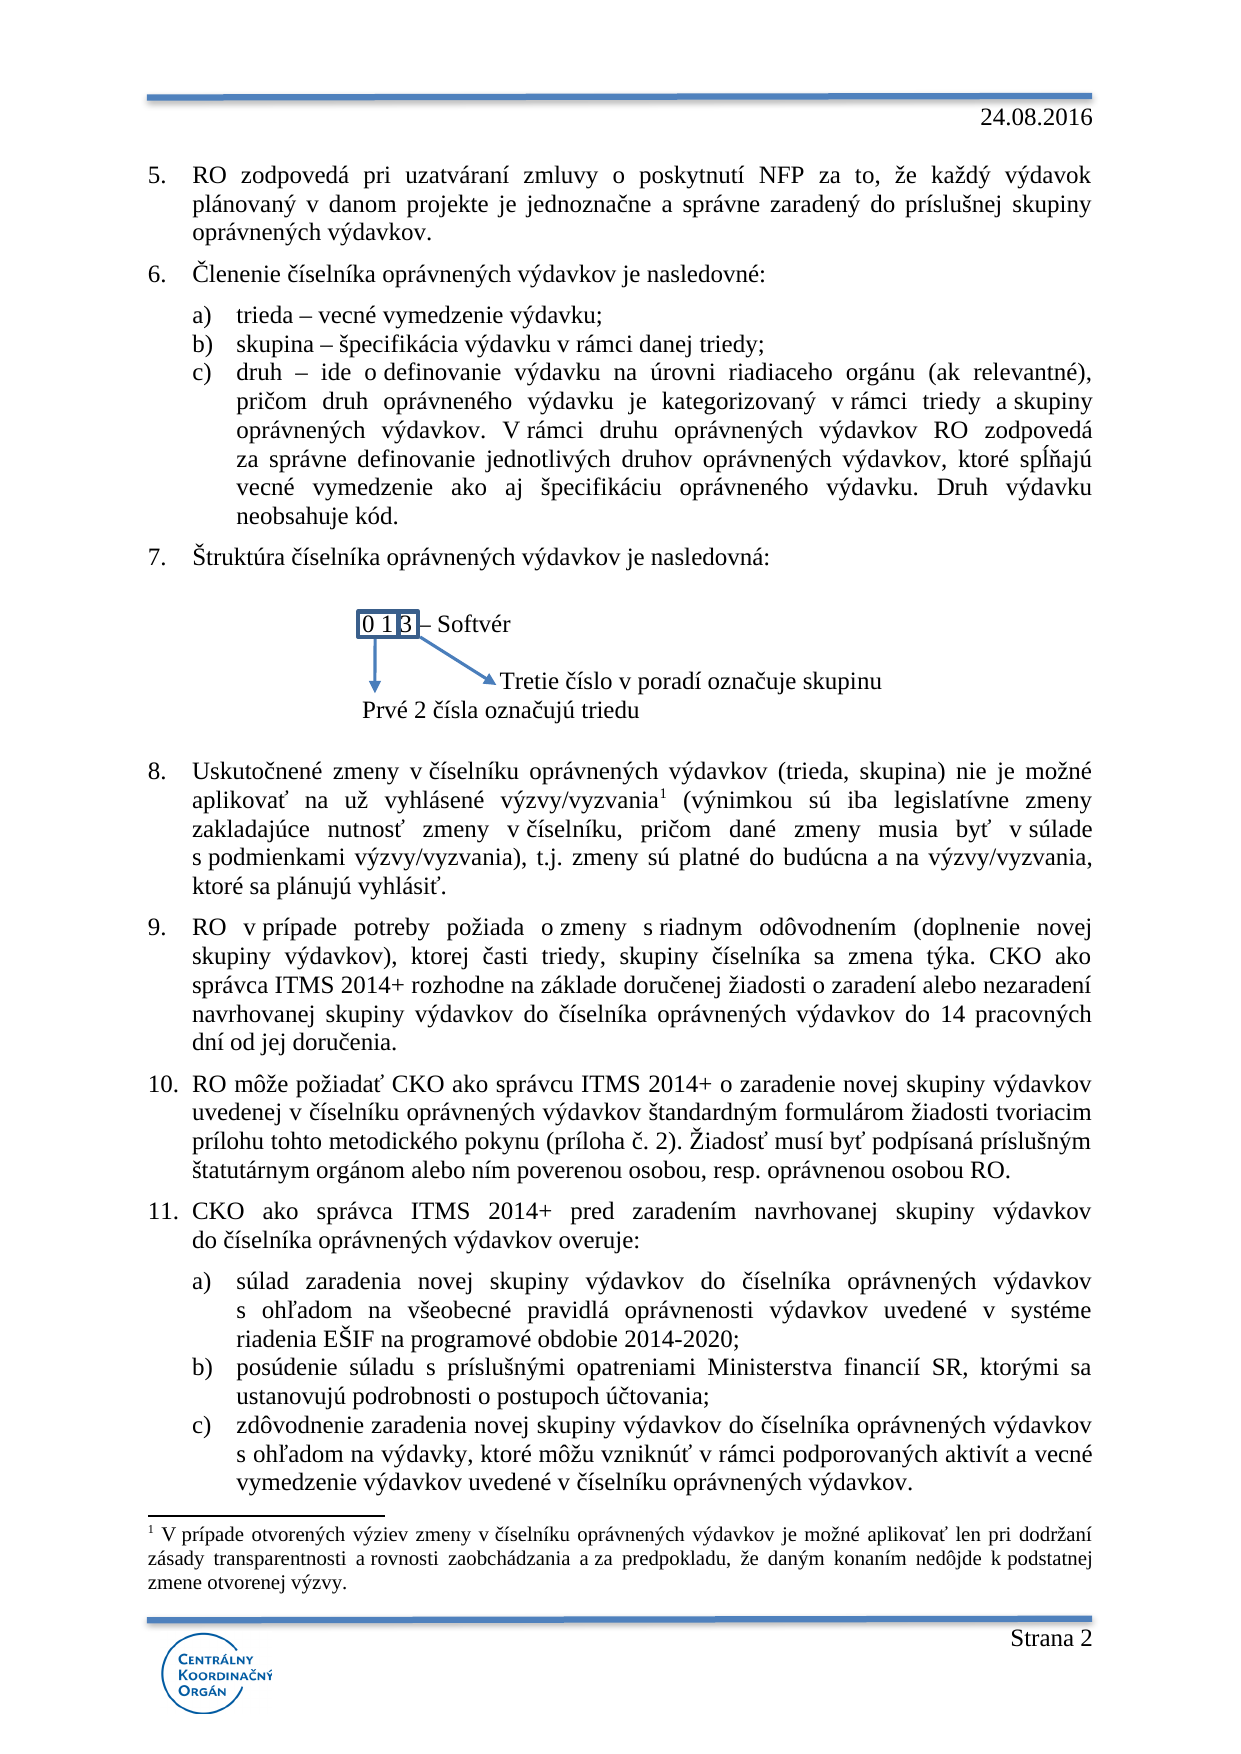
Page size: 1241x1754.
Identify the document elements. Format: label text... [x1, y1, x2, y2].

list trieda – vecné vymedzenie výdavku; [192, 300, 1093, 329]
list RO zodpovedá pri uzatváraní zmluvy o poskytnutí NFP za to, že každý výdavok plánovaný v danom projekte je jednoznačne a správne zaradený do príslušnej skupiny oprávnených výdavkov. [148, 160, 1093, 246]
list zdôvodnenie zaradenia novej skupiny výdavkov do číselníka oprávnených výdavkov s ohľadom na výdavky, ktoré môžu vzniknúť v rámci podporovaných aktivít a vecné vymedzenie výdavkov uvedené v číselníku oprávnených výdavkov. [192, 1410, 1093, 1496]
list skupina – špecifikácia výdavku v rámci danej triedy; [192, 329, 1093, 357]
list RO môže požiadať CKO ako správcu ITMS 2014+ o zaradenie novej skupiny výdavkov uvedenej v číselníku oprávnených výdavkov štandardným formulárom žiadosti tvoriacim prílohu tohto metodického pokynu (príloha č. 2). Žiadosť musí byť podpísaná príslušným štatutárnym orgánom alebo ním poverenou osobou, resp. oprávnenou osobou RO. [148, 1069, 1093, 1184]
picture [159, 1631, 272, 1713]
list CKO ako správca ITMS 2014+ pred zaradením navrhovanej skupiny výdavkov do číselníka oprávnených výdavkov overuje: [148, 1196, 1093, 1254]
list Uskutočnené zmeny v číselníku oprávnených výdavkov (trieda, skupina) nie je možné aplikovať na už vyhlásené výzvy/vyzvania (výnimkou sú iba legislatívne zmeny zakladajúce nutnosť zmeny v číselníku, pričom dané zmeny musia byť v súlade s podmienkami výzvy/vyzvania), t.j. zmeny sú platné do budúcna a na výzvy/vyzvania, ktoré sa plánujú vyhlásiť. [148, 756, 1093, 900]
list súlad zaradenia novej skupiny výdavkov do číselníka oprávnených výdavkov s ohľadom na všeobecné pravidlá oprávnenosti výdavkov uvedené v systéme riadenia EŠIF na programové obdobie 2014-2020; [192, 1266, 1093, 1352]
list Štruktúra číselníka oprávnených výdavkov je nasledovná: [148, 542, 1093, 571]
list RO v prípade potreby požiada o zmeny s riadnym odôvodnením (doplnenie novej skupiny výdavkov), ktorej časti triedy, skupiny číselníka sa zmena týka. CKO ako správca ITMS 2014+ rozhodne na základe doručenej žiadosti o zaradení alebo nezaradení navrhovanej skupiny výdavkov do číselníka oprávnených výdavkov do 14 pracovných dní od jej doručenia. [148, 912, 1093, 1056]
list druh – ide o definovanie výdavku na úrovni riadiaceho orgánu (ak relevantné), pričom druh oprávneného výdavku je kategorizovaný v rámci triedy a skupiny oprávnených výdavkov. V rámci druhu oprávnených výdavkov RO zodpovedá za správne definovanie jednotlivých druhov oprávnených výdavkov, ktoré spĺňajú vecné vymedzenie ako aj špecifikáciu oprávneného výdavku. Druh výdavku neobsahuje kód. [192, 357, 1093, 530]
list Členenie číselníka oprávnených výdavkov je nasledovné: [148, 259, 1093, 287]
list posúdenie súladu s príslušnými opatreniami Ministerstva financií SR, ktorými sa ustanovujú podrobnosti o postupoch účtovania; [192, 1352, 1093, 1410]
